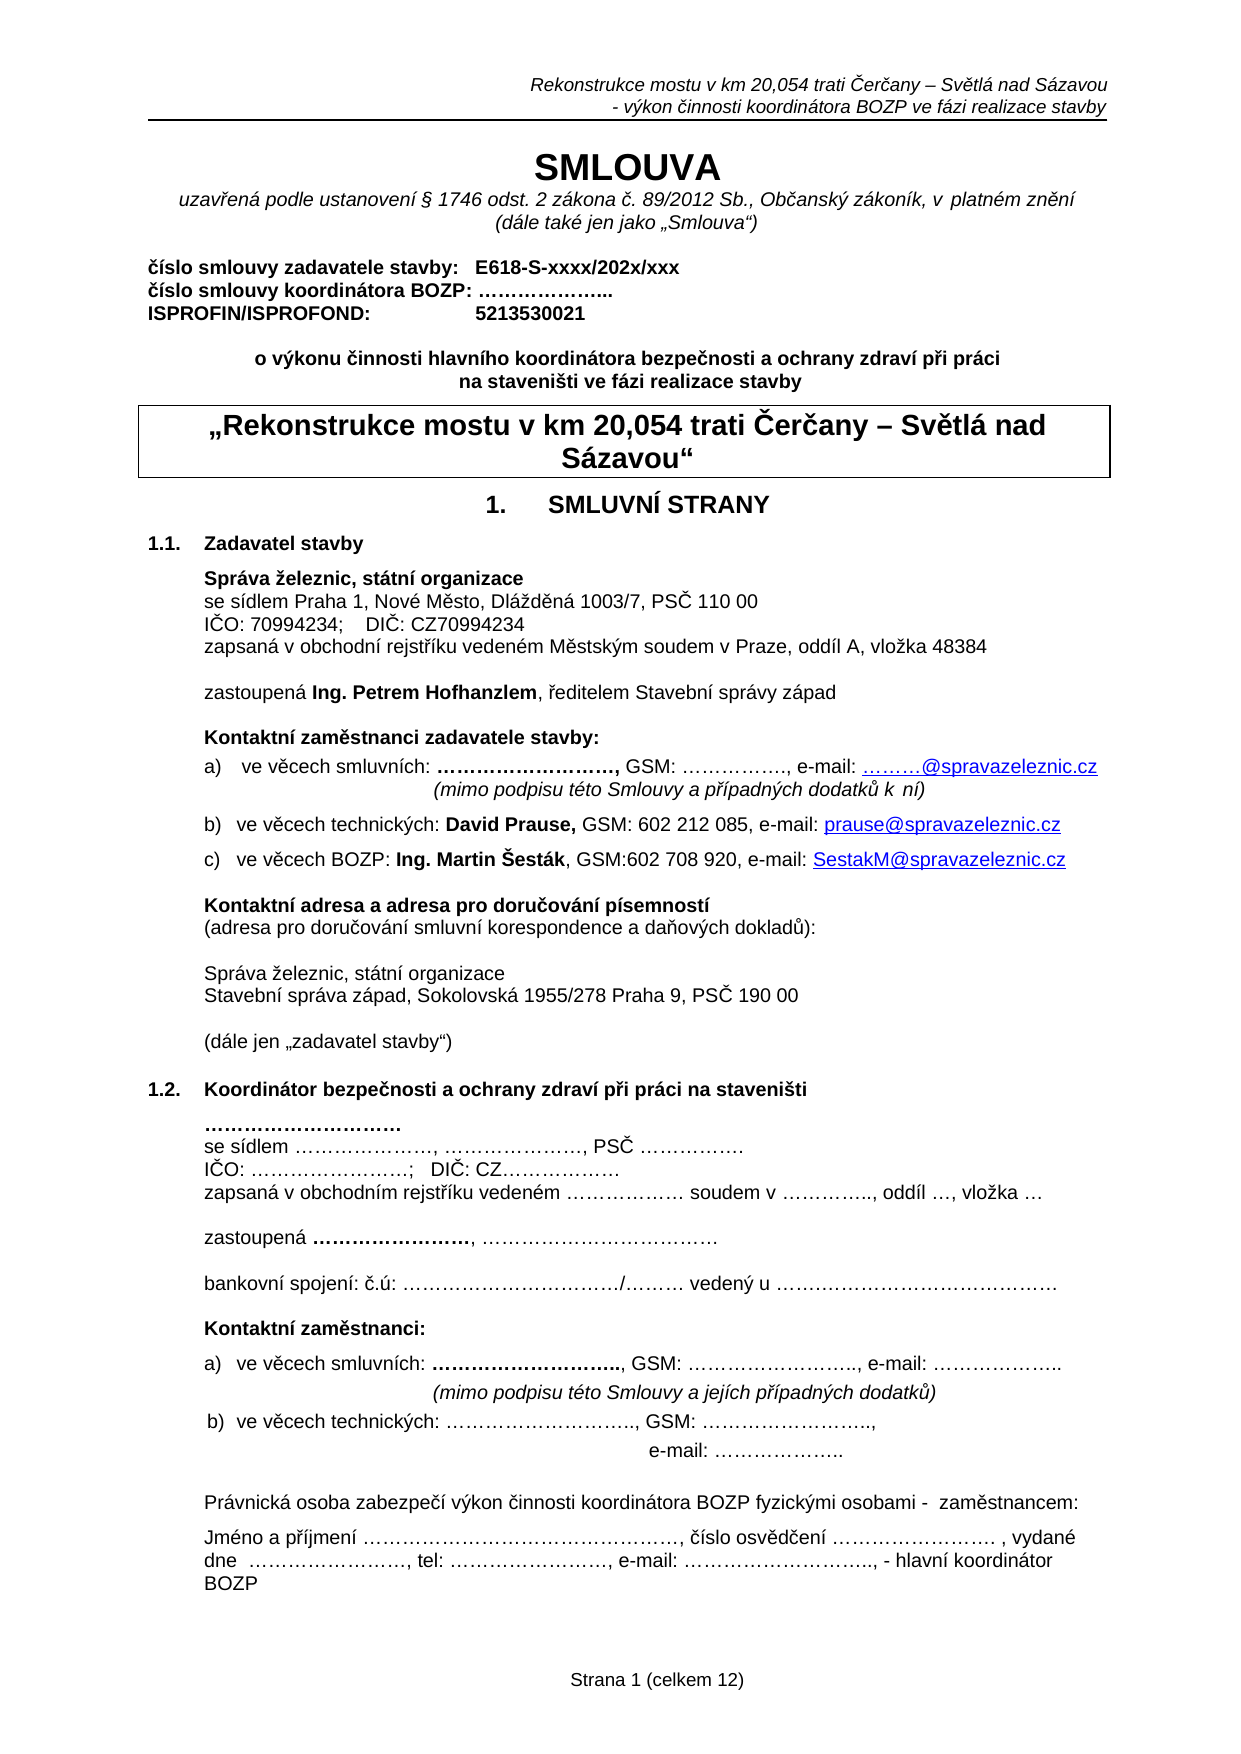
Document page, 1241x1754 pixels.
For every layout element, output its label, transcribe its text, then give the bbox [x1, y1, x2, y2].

text bankovní spojení: č.ú: ……………………………/……… vedený u …….……………………………… [204, 1272, 1107, 1294]
title na staveništi ve fázi realizace stavby [148, 369, 1107, 392]
subtitle 1. sMLUVNÍ STRANY [148, 491, 1107, 519]
list ve věcech technických: ……………………….., GSM: …………………….., [207, 1410, 1107, 1433]
text zastoupená ……………………, ……………………………… [204, 1226, 1107, 1249]
text 1.1. Zadavatel stavby [148, 532, 1107, 554]
list ve věcech BOZP: Ing. Martin Šesták, GSM:602 708 920, e-mail: SestakM@spravazeleznic.cz [204, 848, 1167, 871]
text IČO: 70994234; DIČ: CZ70994234 [148, 612, 1107, 635]
text Kontaktní adresa a adresa pro doručování písemností [204, 893, 1107, 916]
text číslo smlouvy zadavatele stavby: E618-S-xxxx/202x/xxx [148, 256, 1107, 279]
text „Rekonstrukce mostu v km 20,054 trati Čerčany – Světlá nad Sázavou“ [139, 406, 1109, 477]
list ve věcech technických: David Prause, GSM: 602 212 085, e-mail: prause@spravazeleznic.cz [204, 813, 1167, 836]
text Jméno a příjmení …………………………………………, číslo osvědčení ……………………. , vydané dne ……………………, tel: ……………………, e-mail: ……………………….., - hlavní koordinátor BOZP [204, 1526, 1107, 1594]
text Kontaktní zaměstnanci: [204, 1317, 1107, 1340]
text číslo smlouvy koordinátora BOZP: ………………... [148, 279, 1107, 301]
text zapsaná v obchodní rejstříku vedeném Městským soudem v Praze, oddíl A, vložka 48384 [148, 635, 1107, 658]
text zapsaná v obchodním rejstříku vedeném ……………… soudem v ………….., oddíl …, vložka … [148, 1181, 1107, 1203]
text (mimo podpisu této Smlouvy a jejích případných dodatků) [279, 1381, 1107, 1404]
text Právnická osoba zabezpečí výkon činnosti koordinátora BOZP fyzickými osobami - zaměstnancem: [204, 1491, 1107, 1513]
text 1.2. Koordinátor bezpečnosti a ochrany zdraví při práci na staveništi [148, 1077, 1107, 1100]
text se sídlem …………………, …………………, PSČ ……………. [148, 1135, 1107, 1158]
text zastoupená Ing. Petrem Hofhanzlem, ředitelem Stavební správy západ [204, 681, 1107, 703]
text IČO: ……………………; DIČ: CZ……………… [148, 1158, 1107, 1181]
text se sídlem Praha 1, Nové Město, Dlážděná 1003/7, PSČ 110 00 [148, 590, 1107, 612]
text (dále jen „zadavatel stavby“) [204, 1030, 1107, 1052]
text uzavřená podle ustanovení § 1746 odst. 2 zákona č. 89/2012 Sb., Občanský zákoník, v platném znění [148, 188, 1107, 211]
text (dále také jen jako „Smlouva“) [148, 211, 1107, 233]
text (mimo podpisu této Smlouvy a případných dodatků k ní) [148, 778, 1107, 800]
title o výkonu činnosti hlavního koordinátora bezpečnosti a ochrany zdraví při práci [148, 347, 1107, 369]
text ISPROFIN/ISPROFOND: 5213530021 [148, 301, 1107, 324]
text Stavební správa západ, Sokolovská 1955/278 Praha 9, PSČ 190 00 [148, 984, 1107, 1007]
text Kontaktní zaměstnanci zadavatele stavby: [204, 726, 1107, 749]
list ve věcech smluvních: ………………………, GSM: ……………., e-mail: ………@spravazeleznic.cz [204, 755, 1167, 778]
text (adresa pro doručování smluvní korespondence a daňových dokladů): [204, 916, 1107, 939]
text Správa železnic, státní organizace [148, 567, 1107, 590]
text Správa železnic, státní organizace [204, 962, 1107, 984]
text ………………………… [148, 1113, 1107, 1135]
list ve věcech smluvních: ……………………….., GSM: …………………….., e-mail: ……………….. [204, 1352, 1107, 1375]
text e-mail: ……………….. [236, 1439, 1107, 1462]
text SMLOUVA [148, 145, 1107, 188]
